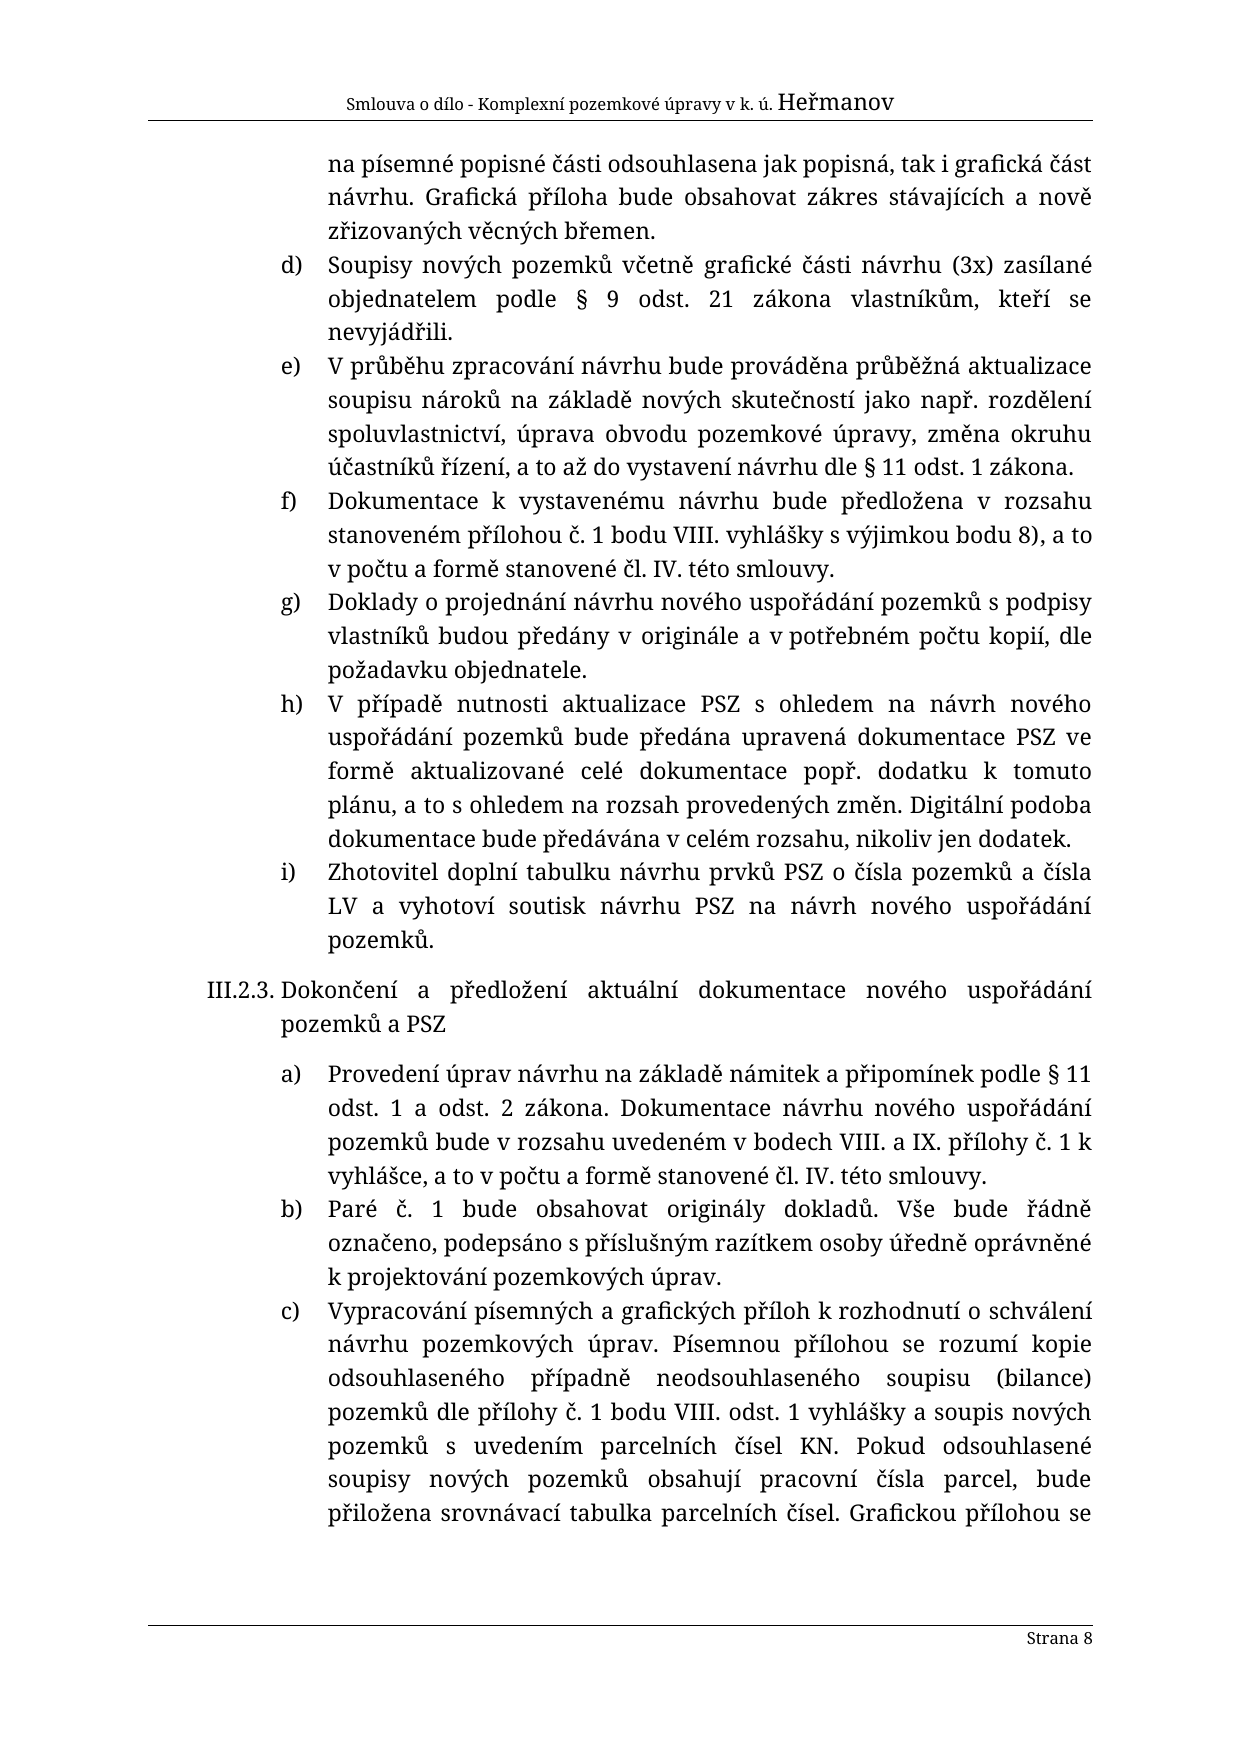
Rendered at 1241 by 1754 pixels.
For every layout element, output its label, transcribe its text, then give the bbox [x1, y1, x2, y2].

text Dokumentace k vystavenému návrhu bude předložena v rozsahu stanoveném přílohou č. 1 bodu VIII. vyhlášky s výjimkou bodu 8), a to v počtu a formě stanovené čl. IV. této smlouvy. [281, 485, 1093, 584]
text Doklady o projednání návrhu nového uspořádání pozemků s podpisy vlastníků budou předány v originále a v potřebném počtu kopií, dle požadavku objednatele. [281, 586, 1093, 685]
text Paré č. 1 bude obsahovat originály dokladů. Vše bude řádně označeno, podepsáno s příslušným razítkem osoby úředně oprávněné k projektování pozemkových úprav. [281, 1193, 1093, 1292]
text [281, 1295, 1093, 1528]
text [281, 148, 1093, 246]
text V průběhu zpracování návrhu bude prováděna průběžná aktualizace soupisu nároků na základě nových skutečností jako např. rozdělení spoluvlastnictví, úprava obvodu pozemkové úpravy, změna okruhu účastníků řízení, a to až do vystavení návrhu dle § 11 odst. 1 zákona. [281, 350, 1093, 483]
text Zhotovitel doplní tabulku návrhu prvků PSZ o čísla pozemků a čísla LV a vyhotoví soutisk návrhu PSZ na návrh nového uspořádání pozemků. [281, 856, 1093, 955]
text V případě nutnosti aktualizace PSZ s ohledem na návrh nového uspořádání pozemků bude předána upravená dokumentace PSZ ve formě aktualizované celé dokumentace popř. dodatku k tomuto plánu, a to s ohledem na rozsah provedených změn. Digitální podoba dokumentace bude předávána v celém rozsahu, nikoliv jen dodatek. [281, 688, 1093, 854]
text Provedení úprav návrhu na základě námitek a připomínek podle § 11 odst. 1 a odst. 2 zákona. Dokumentace návrhu nového uspořádání pozemků bude v rozsahu uvedeném v bodech VIII. a IX. přílohy č. 1 k vyhlášce, a to v počtu a formě stanovené čl. IV. této smlouvy. [281, 1058, 1093, 1191]
text Dokončení a předložení aktuální dokumentace nového uspořádání pozemků a PSZ [207, 974, 1093, 1039]
text Soupisy nových pozemků včetně grafické části návrhu (3x) zasílané objednatelem podle § 9 odst. 21 zákona vlastníkům, kteří se nevyjádřili. [281, 249, 1093, 348]
